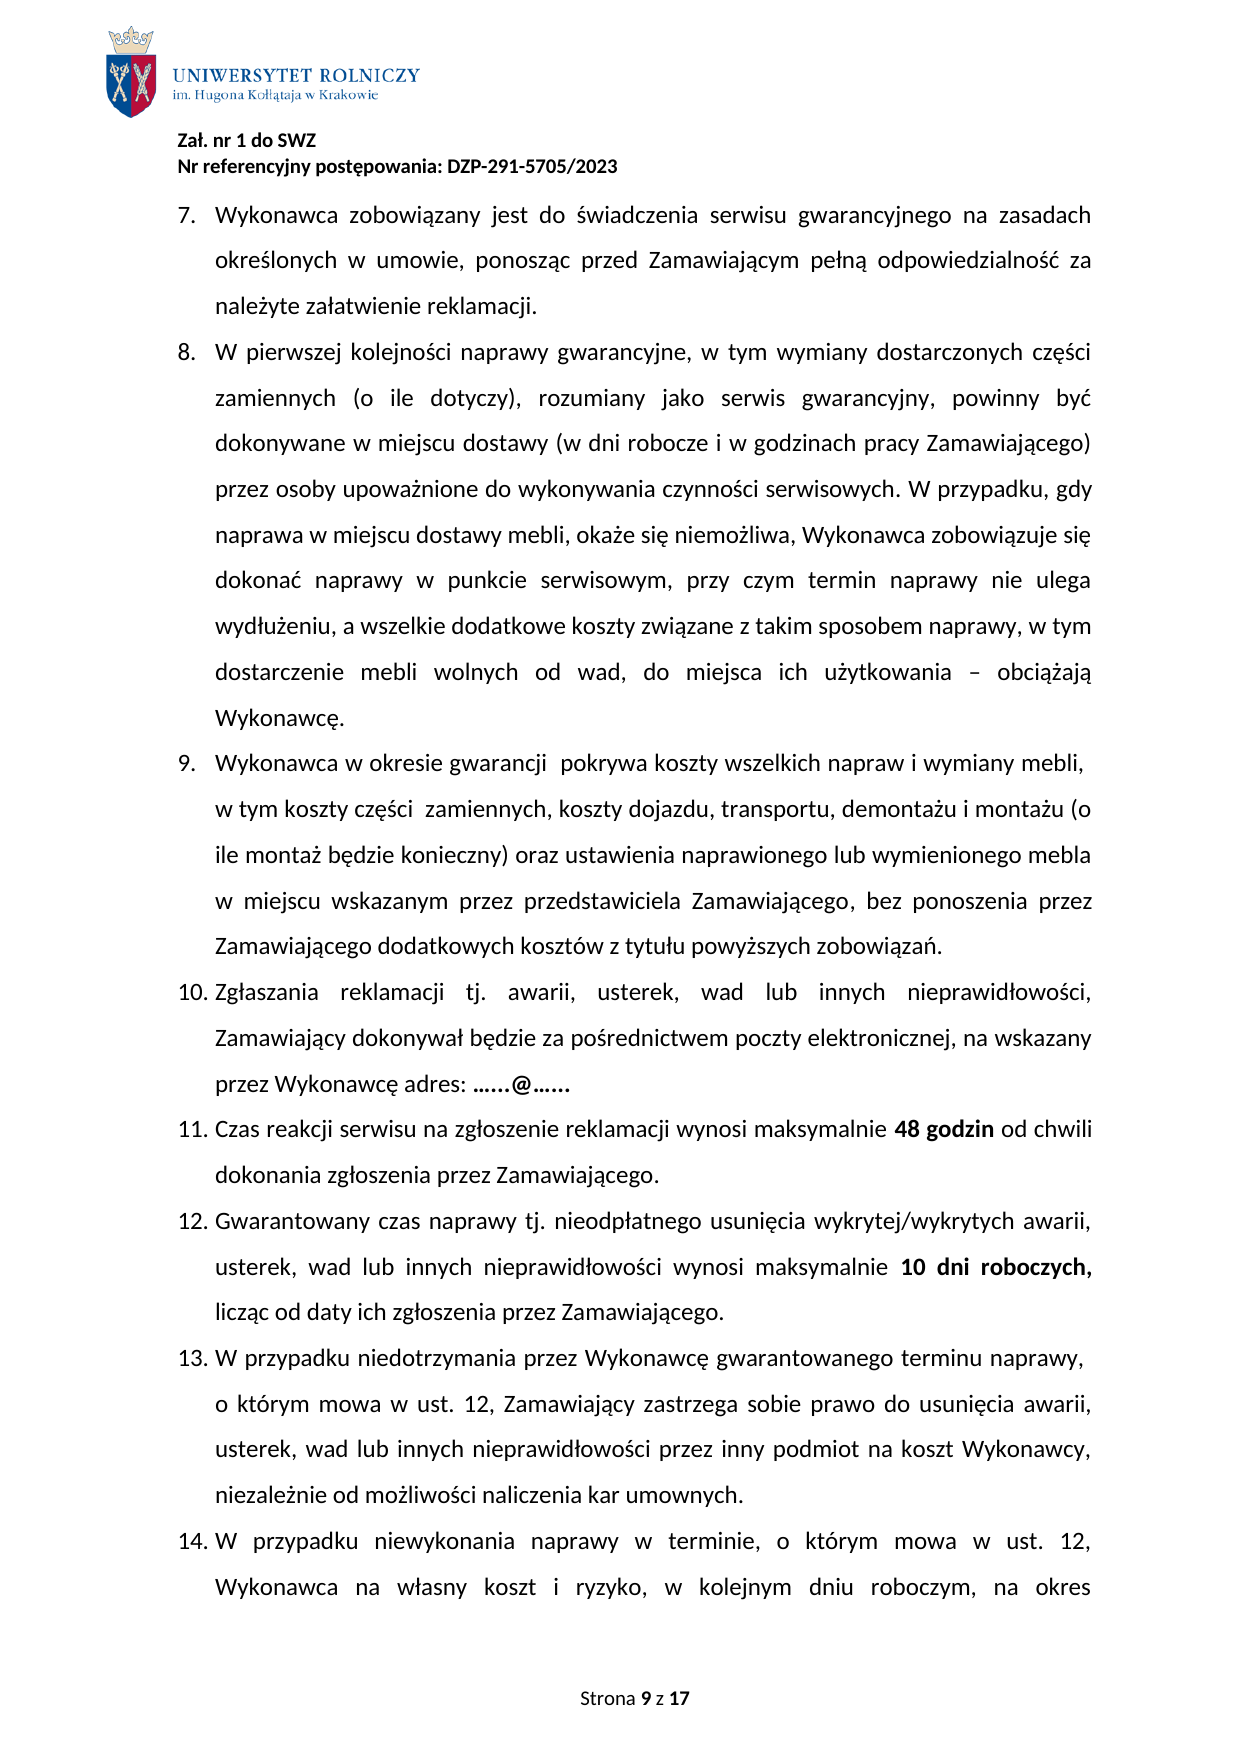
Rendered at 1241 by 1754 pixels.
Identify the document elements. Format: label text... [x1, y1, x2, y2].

list Zgłaszania reklamacji tj. awarii, usterek, wad lub innych nieprawidłowości, Zamawiający dokonywał będzie za pośrednictwem poczty elektronicznej, na wskazany przez Wykonawcę adres: …...@…... [177, 976, 1093, 1098]
list W przypadku niedotrzymania przez Wykonawcę gwarantowanego terminu naprawy, o którym mowa w ust. 12, Zamawiający zastrzega sobie prawo do usunięcia awarii, usterek, wad lub innych nieprawidłowości przez inny podmiot na koszt Wykonawcy, niezależnie od możliwości naliczenia kar umownych. [177, 1342, 1093, 1510]
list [177, 1525, 1093, 1601]
list Czas reakcji serwisu na zgłoszenie reklamacji wynosi maksymalnie 48 godzin od chwili dokonania zgłoszenia przez Zamawiającego. [177, 1113, 1093, 1190]
list Wykonawca zobowiązany jest do świadczenia serwisu gwarancyjnego na zasadach określonych w umowie, ponosząc przed Zamawiającym pełną odpowiedzialność za należyte załatwienie reklamacji. [177, 199, 1093, 321]
list Gwarantowany czas naprawy tj. nieodpłatnego usunięcia wykrytej/wykrytych awarii, usterek, wad lub innych nieprawidłowości wynosi maksymalnie 10 dni roboczych, licząc od daty ich zgłoszenia przez Zamawiającego. [177, 1205, 1093, 1327]
list Wykonawca w okresie gwarancji pokrywa koszty wszelkich napraw i wymiany mebli, w tym koszty części zamiennych, koszty dojazdu, transportu, demontażu i montażu (o ile montaż będzie konieczny) oraz ustawienia naprawionego lub wymienionego mebla w miejscu wskazanym przez przedstawiciela Zamawiającego, bez ponoszenia przez Zamawiającego dodatkowych kosztów z tytułu powyższych zobowiązań. [177, 748, 1093, 961]
picture [101, 26, 434, 121]
list W pierwszej kolejności naprawy gwarancyjne, w tym wymiany dostarczonych części zamiennych (o ile dotyczy), rozumiany jako serwis gwarancyjny, powinny być dokonywane w miejscu dostawy (w dni robocze i w godzinach pracy Zamawiającego) przez osoby upoważnione do wykonywania czynności serwisowych. W przypadku, gdy naprawa w miejscu dostawy mebli, okaże się niemożliwa, Wykonawca zobowiązuje się dokonać naprawy w punkcie serwisowym, przy czym termin naprawy nie ulega wydłużeniu, a wszelkie dodatkowe koszty związane z takim sposobem naprawy, w tym dostarczenie mebli wolnych od wad, do miejsca ich użytkowania – obciążają Wykonawcę. [177, 336, 1093, 732]
